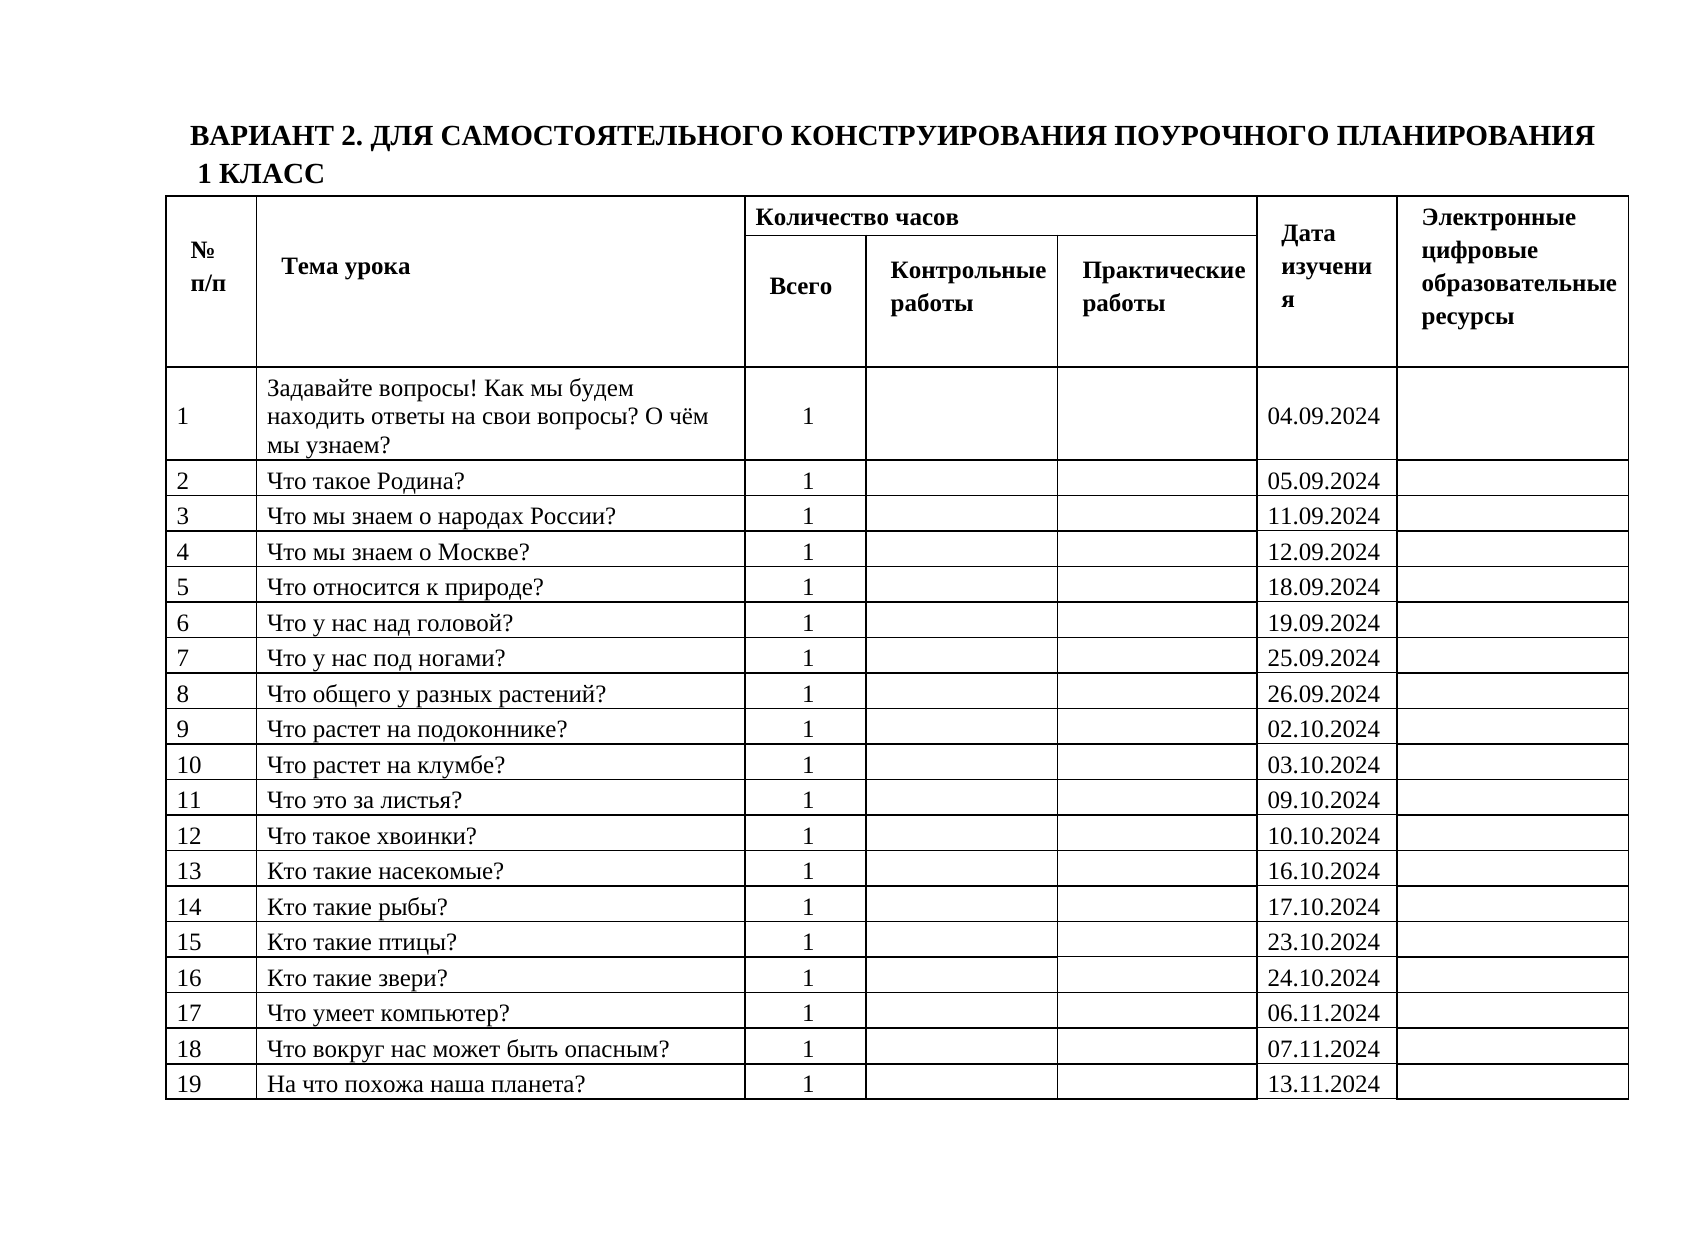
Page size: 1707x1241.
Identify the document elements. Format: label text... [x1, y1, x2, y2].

table_cell Что у нас под ногами? [257, 638, 744, 672]
table_cell 1 [746, 674, 865, 708]
table_cell 1 [746, 638, 865, 672]
table_cell [1398, 461, 1628, 494]
table_cell [867, 461, 1057, 494]
table_cell 8 [167, 674, 256, 708]
table_cell [867, 638, 1057, 672]
table_cell 12 [167, 816, 256, 850]
table_cell [1058, 957, 1256, 992]
table_cell [1058, 780, 1256, 814]
table_cell [867, 1065, 1057, 1098]
table_cell [867, 887, 1057, 921]
table_cell 09.10.2024 [1258, 780, 1396, 814]
table_cell 14 [167, 887, 256, 921]
table_cell [1398, 709, 1628, 743]
table_cell 5 [167, 567, 256, 601]
table_cell Практические работы [1058, 236, 1256, 366]
table_cell 26.09.2024 [1258, 673, 1396, 708]
table_header Электронные цифровые образовательные ресурсы [1398, 197, 1628, 366]
table_cell [1398, 603, 1628, 637]
table_cell Задавайте вопросы! Как мы будем находить ответы на свои вопросы? О чём мы узнаем? [257, 368, 744, 459]
table_cell [1058, 851, 1256, 885]
table_cell [1058, 368, 1256, 459]
table_cell [867, 993, 1057, 1027]
table_cell 1 [746, 780, 865, 814]
table_cell [1398, 816, 1628, 850]
table_cell [1398, 1029, 1628, 1063]
table_cell 7 [167, 638, 256, 672]
table_cell 16 [167, 958, 256, 992]
table_cell [1058, 603, 1256, 637]
table_cell 1 [746, 461, 865, 494]
table_cell 1 [746, 887, 865, 921]
text 1 КЛАСС [190, 157, 1618, 190]
table_cell Всего [746, 236, 865, 366]
table_cell 24.10.2024 [1258, 957, 1396, 992]
table_cell 10.10.2024 [1258, 815, 1396, 850]
table_cell Что такое Родина? [257, 461, 744, 494]
table_cell [1398, 780, 1628, 814]
table_cell [1398, 674, 1628, 708]
table_cell 11.09.2024 [1258, 496, 1396, 530]
table_cell [867, 674, 1057, 708]
table_cell [1398, 958, 1628, 992]
table_cell Кто такие насекомые? [257, 851, 744, 885]
table_cell 12.09.2024 [1258, 531, 1396, 566]
table_cell [1398, 745, 1628, 779]
table_cell [867, 1029, 1057, 1063]
table_cell [1058, 922, 1256, 956]
table_cell [1398, 993, 1628, 1027]
table_cell 9 [167, 709, 256, 743]
table_cell [1398, 1065, 1628, 1098]
table_cell 03.10.2024 [1258, 744, 1396, 779]
table_cell 1 [746, 993, 865, 1027]
table_cell 13 [167, 851, 256, 885]
table_cell [867, 816, 1057, 850]
table_cell Что относится к природе? [257, 567, 744, 601]
table_header Количество часов [746, 197, 1256, 234]
table_cell [867, 496, 1057, 530]
table_cell [867, 851, 1057, 885]
table_cell 05.09.2024 [1258, 460, 1396, 494]
table_cell 3 [167, 496, 256, 530]
table_cell 15 [167, 922, 256, 956]
table_cell 1 [746, 709, 865, 743]
table_cell [1058, 1029, 1256, 1063]
table_cell [1058, 993, 1256, 1027]
table_cell [1058, 461, 1256, 494]
table_cell 1 [746, 851, 865, 885]
table_cell [1058, 816, 1256, 850]
table_cell [867, 709, 1057, 743]
table_cell [867, 567, 1057, 601]
table_cell 1 [746, 603, 865, 637]
table_cell [867, 603, 1057, 637]
table_cell 18 [167, 1029, 256, 1063]
table_cell Что такое хвоинки? [257, 816, 744, 850]
table_cell 06.11.2024 [1258, 993, 1396, 1027]
table_cell 17 [167, 993, 256, 1027]
table_cell [1398, 532, 1628, 566]
table_cell [1058, 532, 1256, 566]
table_cell Кто такие звери? [257, 958, 744, 992]
table_cell Контрольные работы [867, 236, 1057, 366]
table_cell 1 [746, 1029, 865, 1063]
table_cell 2 [167, 461, 256, 494]
table_cell [1058, 567, 1256, 601]
table_cell Что растет на клумбе? [257, 745, 744, 779]
table_cell [1398, 922, 1628, 956]
table_cell 18.09.2024 [1258, 567, 1396, 601]
table_cell [1058, 496, 1256, 530]
table_cell [867, 958, 1057, 992]
table_cell 1 [746, 368, 865, 459]
table_cell [1058, 709, 1256, 743]
table_cell Что вокруг нас может быть опасным? [257, 1029, 744, 1063]
table_cell [1398, 496, 1628, 530]
table_cell [1058, 1065, 1256, 1098]
table_cell Что у нас над головой? [257, 603, 744, 637]
table_cell 6 [167, 603, 256, 637]
table_cell 07.11.2024 [1258, 1028, 1396, 1063]
table_cell Что мы знаем о Москве? [257, 532, 744, 566]
table_cell Что мы знаем о народах России? [257, 496, 744, 530]
table_cell 4 [167, 532, 256, 566]
table_cell 1 [746, 745, 865, 779]
table_cell [1058, 674, 1256, 708]
table_header Тема урока [257, 197, 744, 366]
table_cell 25.09.2024 [1258, 638, 1396, 672]
table_cell 1 [746, 816, 865, 850]
table_cell [1398, 638, 1628, 672]
table_cell 16.10.2024 [1258, 851, 1396, 885]
table_cell 1 [746, 532, 865, 566]
table_cell Что общего у разных растений? [257, 674, 744, 708]
table_cell 1 [746, 1065, 865, 1098]
table_cell Что умеет компьютер? [257, 993, 744, 1027]
table_cell [1398, 887, 1628, 921]
table_cell 1 [746, 958, 865, 992]
table_header Дата изучения [1258, 197, 1396, 366]
table_cell [1398, 567, 1628, 601]
table_cell Кто такие птицы? [257, 922, 744, 956]
table_cell [1058, 638, 1256, 672]
table_cell Что растет на подоконнике? [257, 709, 744, 743]
table_cell На что похожа наша планета? [257, 1065, 744, 1098]
table_cell 19 [167, 1065, 256, 1098]
table_cell 1 [746, 567, 865, 601]
table_cell [867, 532, 1057, 566]
text ВАРИАНТ 2. ДЛЯ САМОСТОЯТЕЛЬНОГО КОНСТРУИРОВАНИЯ ПОУРОЧНОГО ПЛАНИРОВАНИЯ [190, 118, 1618, 152]
table_cell [867, 780, 1057, 814]
table_cell 10 [167, 745, 256, 779]
table_cell [867, 745, 1057, 779]
table_cell 23.10.2024 [1258, 922, 1396, 956]
table_cell [867, 368, 1057, 459]
table_cell [1398, 851, 1628, 885]
table_cell 13.11.2024 [1258, 1064, 1396, 1098]
table_cell 04.09.2024 [1258, 368, 1396, 459]
table_cell [1058, 887, 1256, 921]
table_cell [867, 922, 1057, 956]
table_header № п/п [167, 197, 256, 366]
table_cell 02.10.2024 [1258, 709, 1396, 743]
table_cell [1058, 745, 1256, 779]
table_cell 1 [167, 368, 256, 459]
table_cell Кто такие рыбы? [257, 887, 744, 921]
table_cell 19.09.2024 [1258, 602, 1396, 637]
table_cell [1398, 368, 1628, 459]
table_cell 17.10.2024 [1258, 886, 1396, 921]
table_cell 11 [167, 780, 256, 814]
table_cell 1 [746, 922, 865, 956]
table_cell Что это за листья? [257, 780, 744, 814]
table_cell 1 [746, 496, 865, 530]
